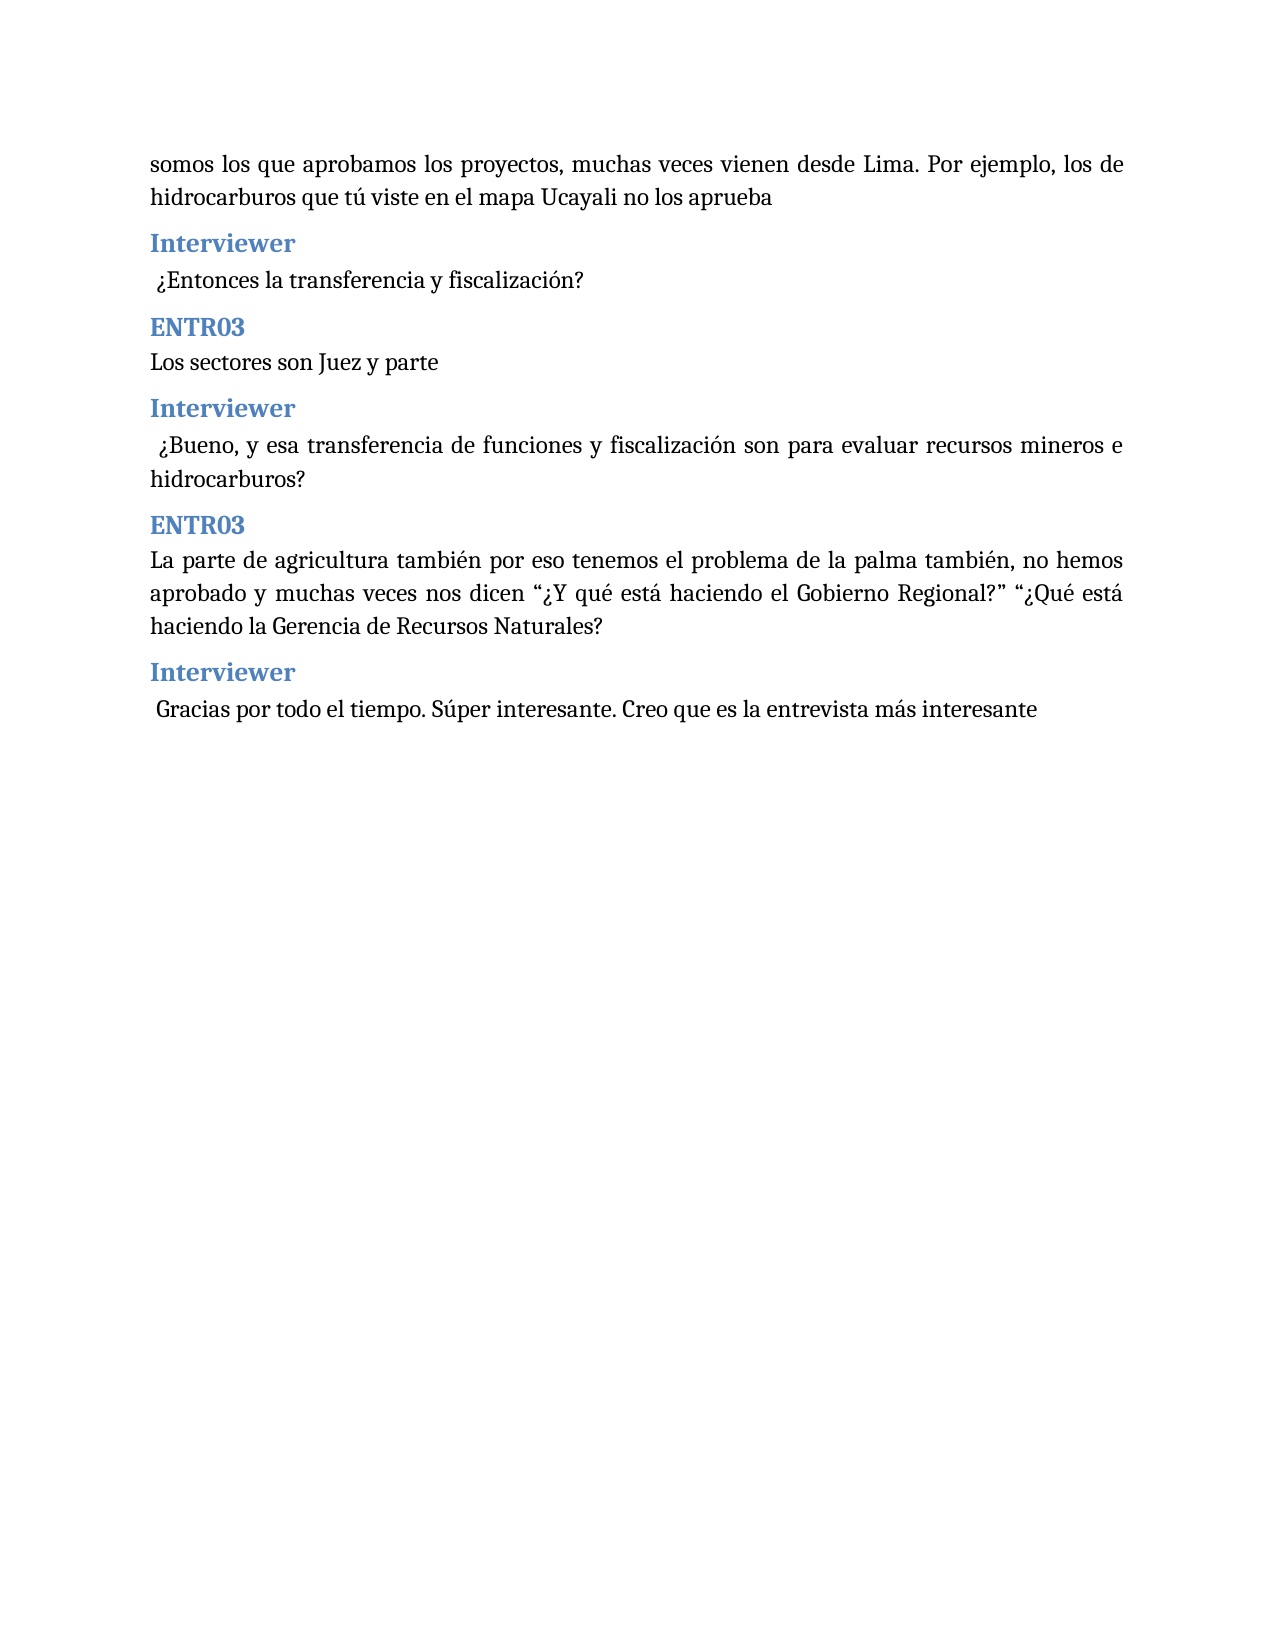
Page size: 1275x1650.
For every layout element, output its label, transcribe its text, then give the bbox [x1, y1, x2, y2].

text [150, 150, 1125, 212]
text Interviewer Gracias por todo el tiempo. Súper interesante. Creo que es la entrevista más interesante [150, 657, 1125, 724]
text Interviewer ¿Entonces la transferencia y fiscalización? [150, 228, 1125, 295]
text Interviewer ¿Bueno, y esa transferencia de funciones y fiscalización son para evaluar recursos mineros e hidrocarburos? [150, 393, 1125, 493]
text ENTR03 Los sectores son Juez y parte [150, 312, 1125, 377]
text ENTR03 La parte de agricultura también por eso tenemos el problema de la palma también, no hemos aprobado y muchas veces nos dicen “¿Y qué está haciendo el Gobierno Regional?” “¿Qué está haciendo la Gerencia de Recursos Naturales? [150, 510, 1125, 640]
